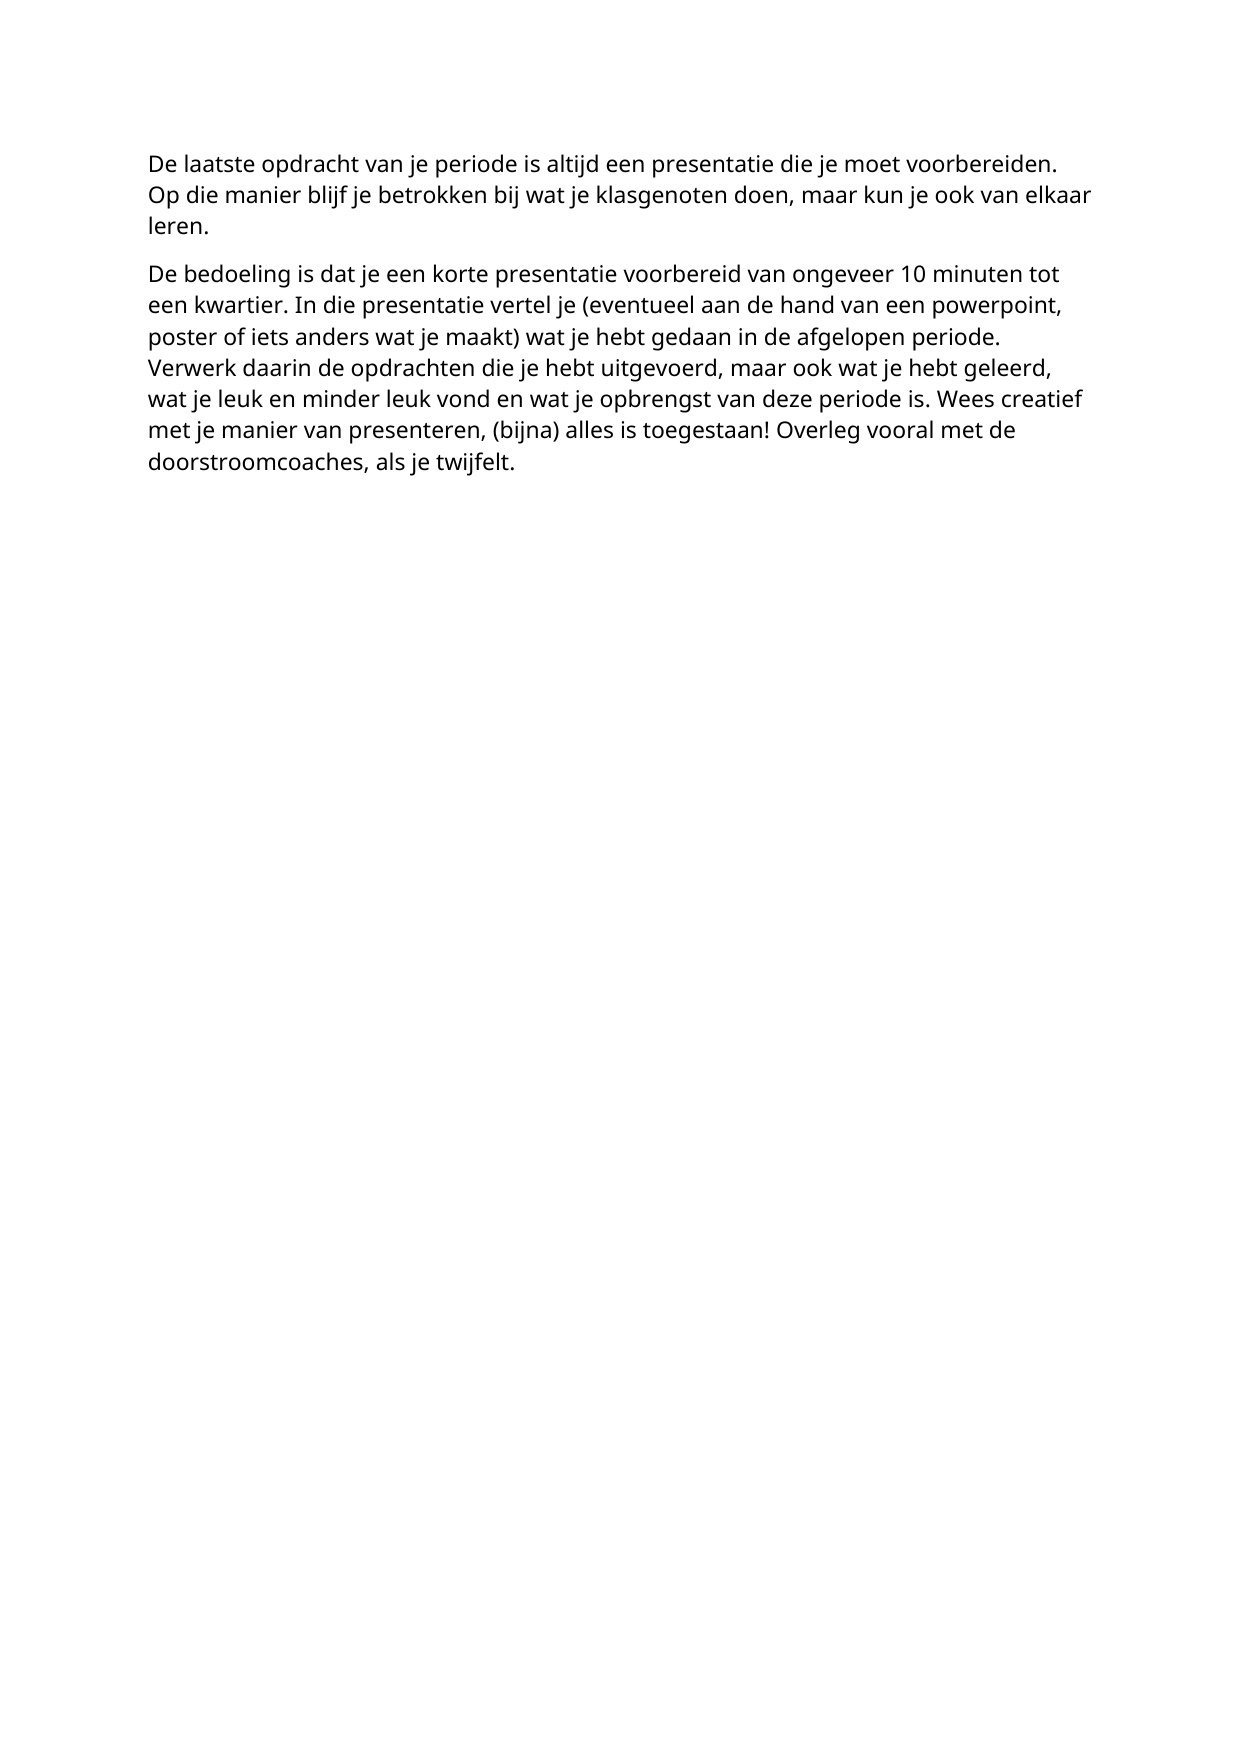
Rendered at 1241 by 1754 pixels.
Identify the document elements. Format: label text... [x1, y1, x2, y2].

text De bedoeling is dat je een korte presentatie voorbereid van ongeveer 10 minuten tot een kwartier. In die presentatie vertel je (eventueel aan de hand van een powerpoint, poster of iets anders wat je maakt) wat je hebt gedaan in de afgelopen periode. Verwerk daarin de opdrachten die je hebt uitgevoerd, maar ook wat je hebt geleerd, wat je leuk en minder leuk vond en wat je opbrengst van deze periode is. Wees creatief met je manier van presenteren, (bijna) alles is toegestaan! Overleg vooral met de doorstroomcoaches, als je twijfelt. [148, 258, 1093, 477]
text De laatste opdracht van je periode is altijd een presentatie die je moet voorbereiden. Op die manier blijf je betrokken bij wat je klasgenoten doen, maar kun je ook van elkaar leren. [148, 148, 1093, 241]
